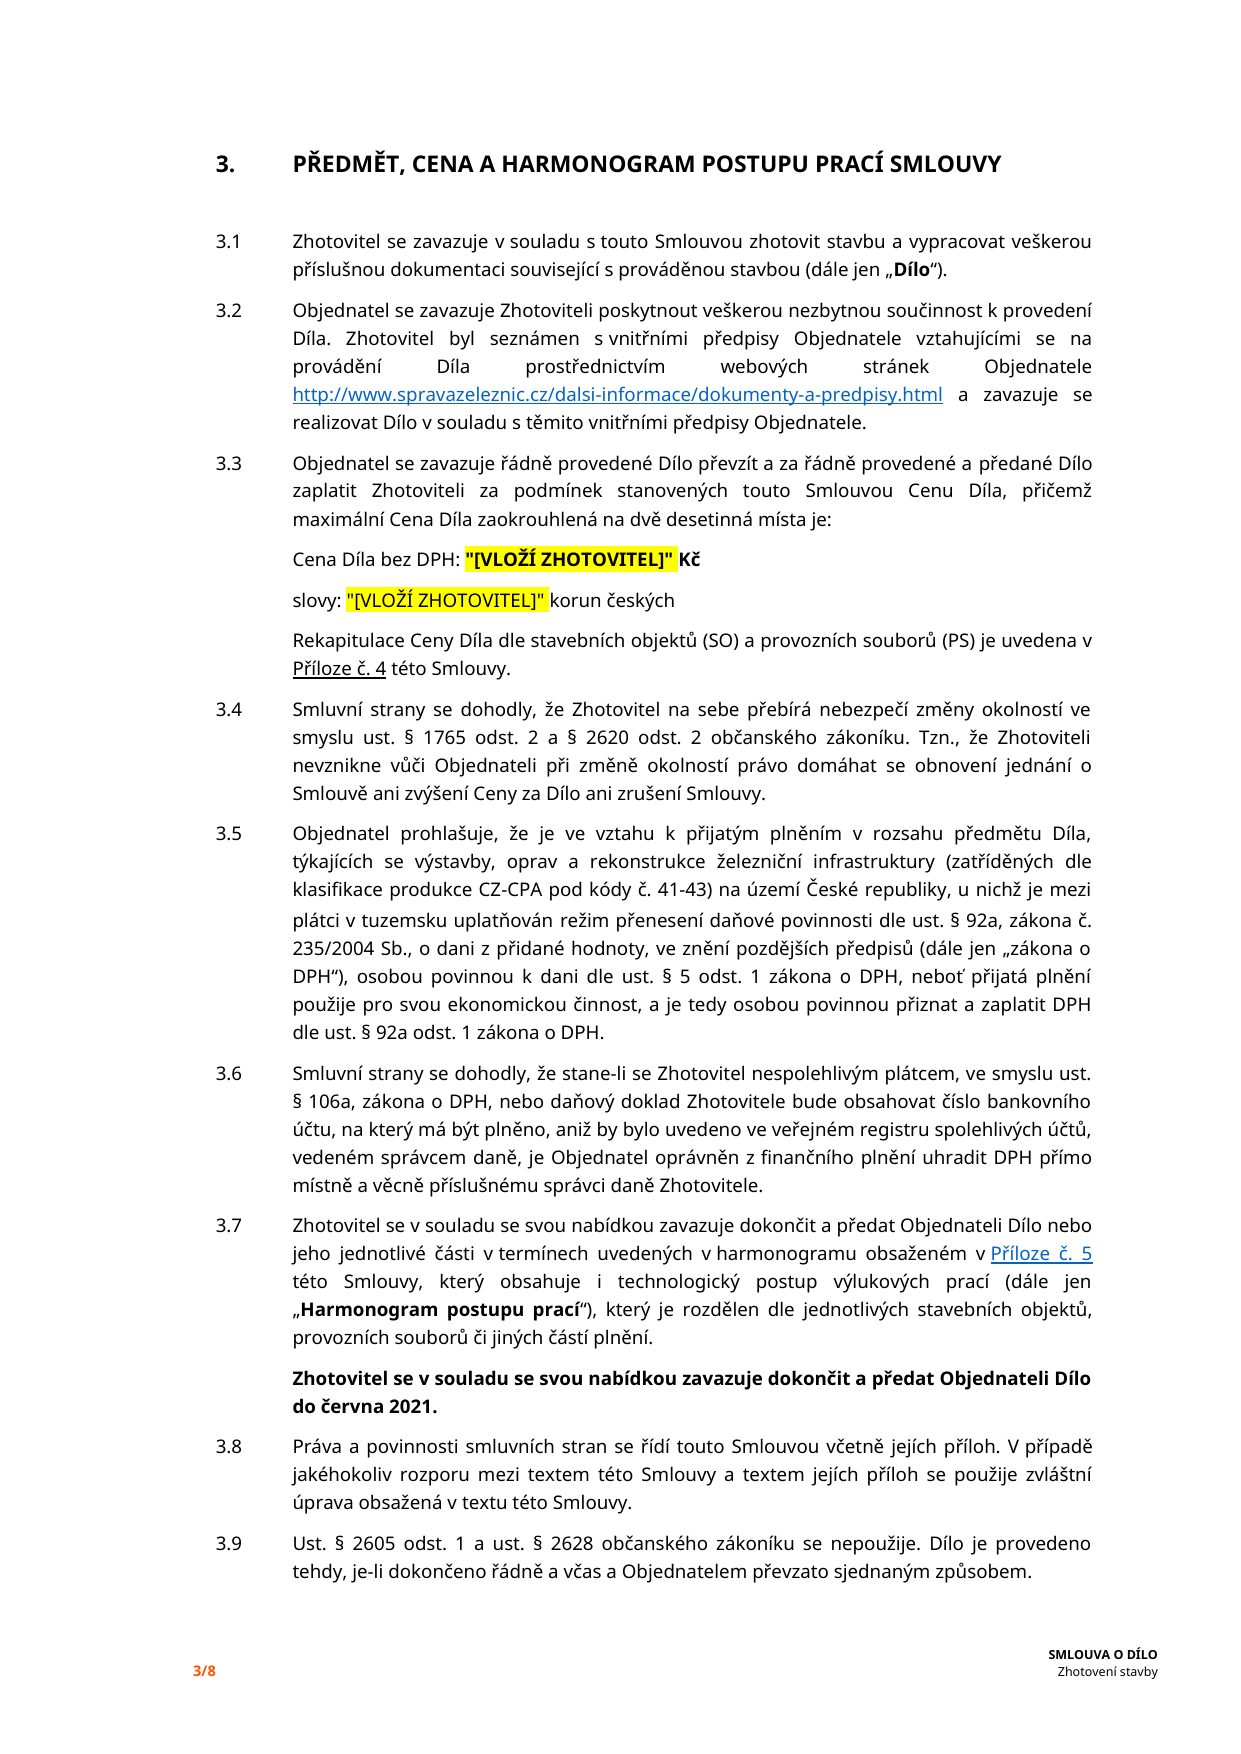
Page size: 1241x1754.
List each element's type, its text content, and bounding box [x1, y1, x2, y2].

text Objednatel prohlašuje, že je ve vztahu k přijatým plněním v rozsahu předmětu Díla, týkajících se výstavby, oprav a rekonstrukce železniční infrastruktury (zatříděných dle klasifikace produkce CZ-CPA pod kódy č. 41-43) na území České republiky, u nichž je mezi plátci v tuzemsku uplatňován režim přenesení daňové povinnosti dle ust. § 92a, zákona č. 235/2004 Sb., o dani z přidané hodnoty, ve znění pozdějších předpisů (dále jen „zákona o DPH“), osobou povinnou k dani dle ust. § 5 odst. 1 zákona o DPH, neboť přijatá plnění použije pro svou ekonomickou činnost, a je tedy osobou povinnou přiznat a zaplatit DPH dle ust. § 92a odst. 1 zákona o DPH. [216, 821, 1093, 1045]
text Zhotovitel se v souladu se svou nabídkou zavazuje dokončit a předat Objednateli Dílo do června 2021. [216, 1365, 1093, 1419]
text slovy: korun českých [292, 587, 346, 612]
text Smluvní strany se dohodly, že Zhotovitel na sebe přebírá nebezpečí změny okolností ve smyslu ust. § 1765 odst. 2 a § 2620 odst. 2 občanského zákoníku. Tzn., že Zhotoviteli nevznikne vůči Objednateli při změně okolností právo domáhat se obnovení jednání o Smlouvě ani zvýšení Ceny za Dílo ani zrušení Smlouvy. [216, 696, 1093, 806]
text Objednatel se zavazuje Zhotoviteli poskytnout veškerou nezbytnou součinnost k provedení Díla. Zhotovitel byl seznámen s vnitřními předpisy Objednatele vztahujícími se na provádění Díla prostřednictvím webových stránek Objednatele http://www.spravazeleznic.cz/dalsi-informace/dokumenty-a-predpisy.html a zavazuje se realizovat Dílo v souladu s těmito vnitřními předpisy Objednatele. [216, 297, 1093, 435]
text Zhotovitel se v souladu se svou nabídkou zavazuje dokončit a předat Objednateli Dílo nebo jeho jednotlivé části v termínech uvedených v harmonogramu obsaženém v Příloze č. 5 této Smlouvy, který obsahuje i technologický postup výlukových prací (dále jen „Harmonogram postupu prací“), který je rozdělen dle jednotlivých stavebních objektů, provozních souborů či jiných částí plnění. [216, 1212, 1093, 1350]
text Cena Díla bez DPH: Kč [678, 546, 1093, 572]
text Zhotovitel se zavazuje v souladu s touto Smlouvou zhotovit stavbu a vypracovat veškerou příslušnou dokumentaci související s prováděnou stavbou (dále jen „Dílo“). [216, 229, 1093, 282]
text PŘEDMĚT, CENA A HARMONOGRAM POSTUPU PRACÍ SMLOUVY [216, 147, 1093, 179]
text Rekapitulace Ceny Díla dle stavebních objektů (SO) a provozních souborů (PS) je uvedena v Příloze č. 4 této Smlouvy. [292, 627, 1093, 681]
text Smluvní strany se dohodly, že stane-li se Zhotovitel nespolehlivým plátcem, ve smyslu ust. § 106a, zákona o DPH, nebo daňový doklad Zhotovitele bude obsahovat číslo bankovního účtu, na který má být plněno, aniž by bylo uvedeno ve veřejném registru spolehlivých účtů, vedeném správcem daně, je Objednatel oprávněn z finančního plnění uhradit DPH přímo místně a věcně příslušnému správci daně Zhotovitele. [216, 1060, 1093, 1197]
text slovy: korun českých [549, 587, 1093, 612]
text Práva a povinnosti smluvních stran se řídí touto Smlouvou včetně jejích příloh. V případě jakéhokoliv rozporu mezi textem této Smlouvy a textem jejích příloh se použije zvláštní úprava obsažená v textu této Smlouvy. [216, 1434, 1093, 1515]
text Cena Díla bez DPH: Kč [292, 546, 465, 572]
text Ust. § 2605 odst. 1 a ust. § 2628 občanského zákoníku se nepoužije. Dílo je provedeno tehdy, je-li dokončeno řádně a včas a Objednatelem převzato sjednaným způsobem. [216, 1530, 1093, 1584]
text Objednatel se zavazuje řádně provedené Dílo převzít a za řádně provedené a předané Dílo zaplatit Zhotoviteli za podmínek stanovených touto Smlouvou Cenu Díla, přičemž maximální Cena Díla zaokrouhlená na dvě desetinná místa je: [216, 450, 1093, 531]
